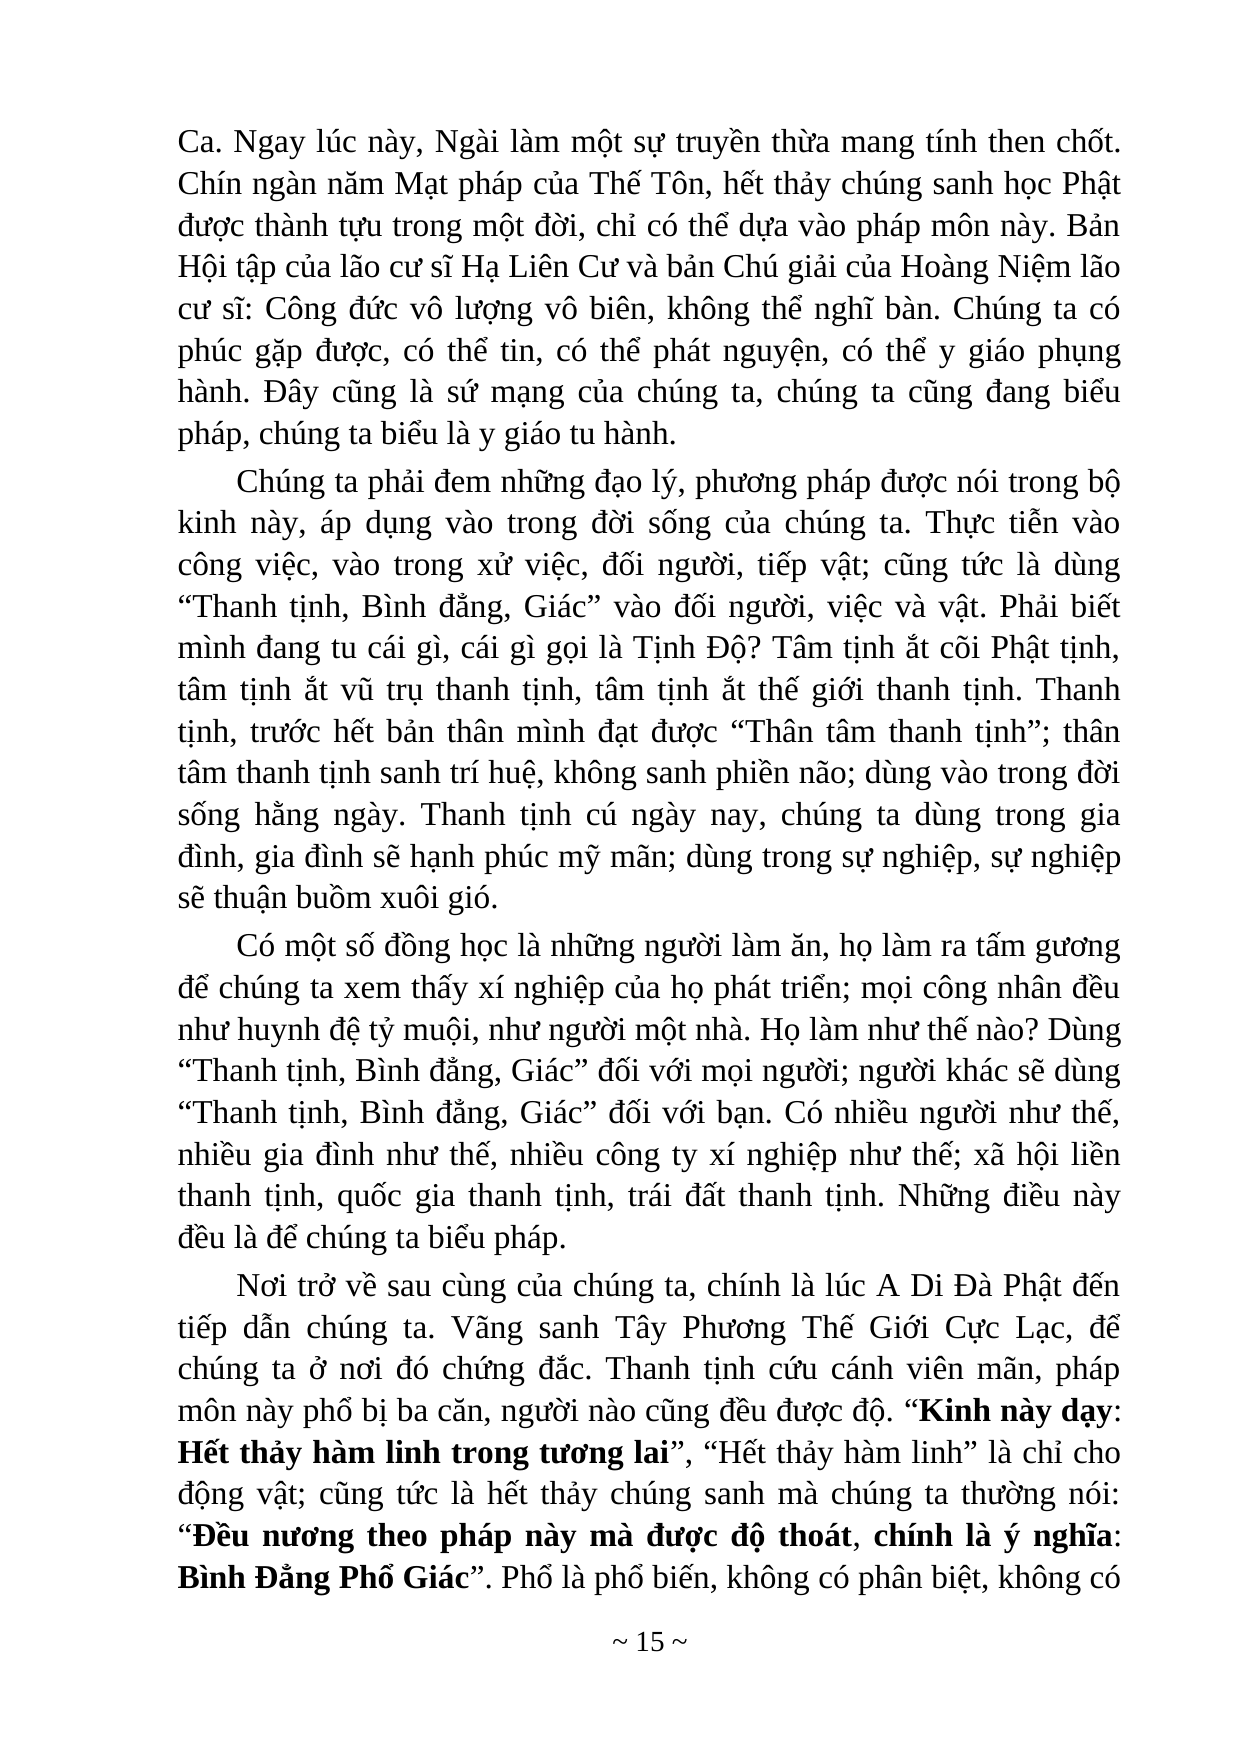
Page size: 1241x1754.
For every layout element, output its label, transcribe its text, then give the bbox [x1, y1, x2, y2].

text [177, 1262, 1122, 1595]
text Có một số đồng học là những người làm ăn, họ làm ra tấm gương để chúng ta xem thấy xí nghiệp của họ phát triển; mọi công nhân đều như huynh đệ tỷ muội, như người một nhà. Họ làm như thế nào? Dùng “Thanh tịnh, Bình đẳng, Giác” đối với mọi người; người khác sẽ dùng “Thanh tịnh, Bình đẳng, Giác” đối với bạn. Có nhiều người như thế, nhiều gia đình như thế, nhiều công ty xí nghiệp như thế; xã hội liền thanh tịnh, quốc gia thanh tịnh, trái đất thanh tịnh. Những điều này đều là để chúng ta biểu pháp. [177, 922, 1122, 1256]
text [177, 118, 1122, 451]
text Chúng ta phải đem những đạo lý, phương pháp được nói trong bộ kinh này, áp dụng vào trong đời sống của chúng ta. Thực tiễn vào công việc, vào trong xử việc, đối người, tiếp vật; cũng tức là dùng “Thanh tịnh, Bình đẳng, Giác” vào đối người, việc và vật. Phải biết mình đang tu cái gì, cái gì gọi là Tịnh Độ? Tâm tịnh ắt cõi Phật tịnh, tâm tịnh ắt vũ trụ thanh tịnh, tâm tịnh ắt thế giới thanh tịnh. Thanh tịnh, trước hết bản thân mình đạt được “Thân tâm thanh tịnh”; thân tâm thanh tịnh sanh trí huệ, không sanh phiền não; dùng vào trong đời sống hằng ngày. Thanh tịnh cú ngày nay, chúng ta dùng trong gia đình, gia đình sẽ hạnh phúc mỹ mãn; dùng trong sự nghiệp, sự nghiệp sẽ thuận buồm xuôi gió. [177, 458, 1122, 916]
